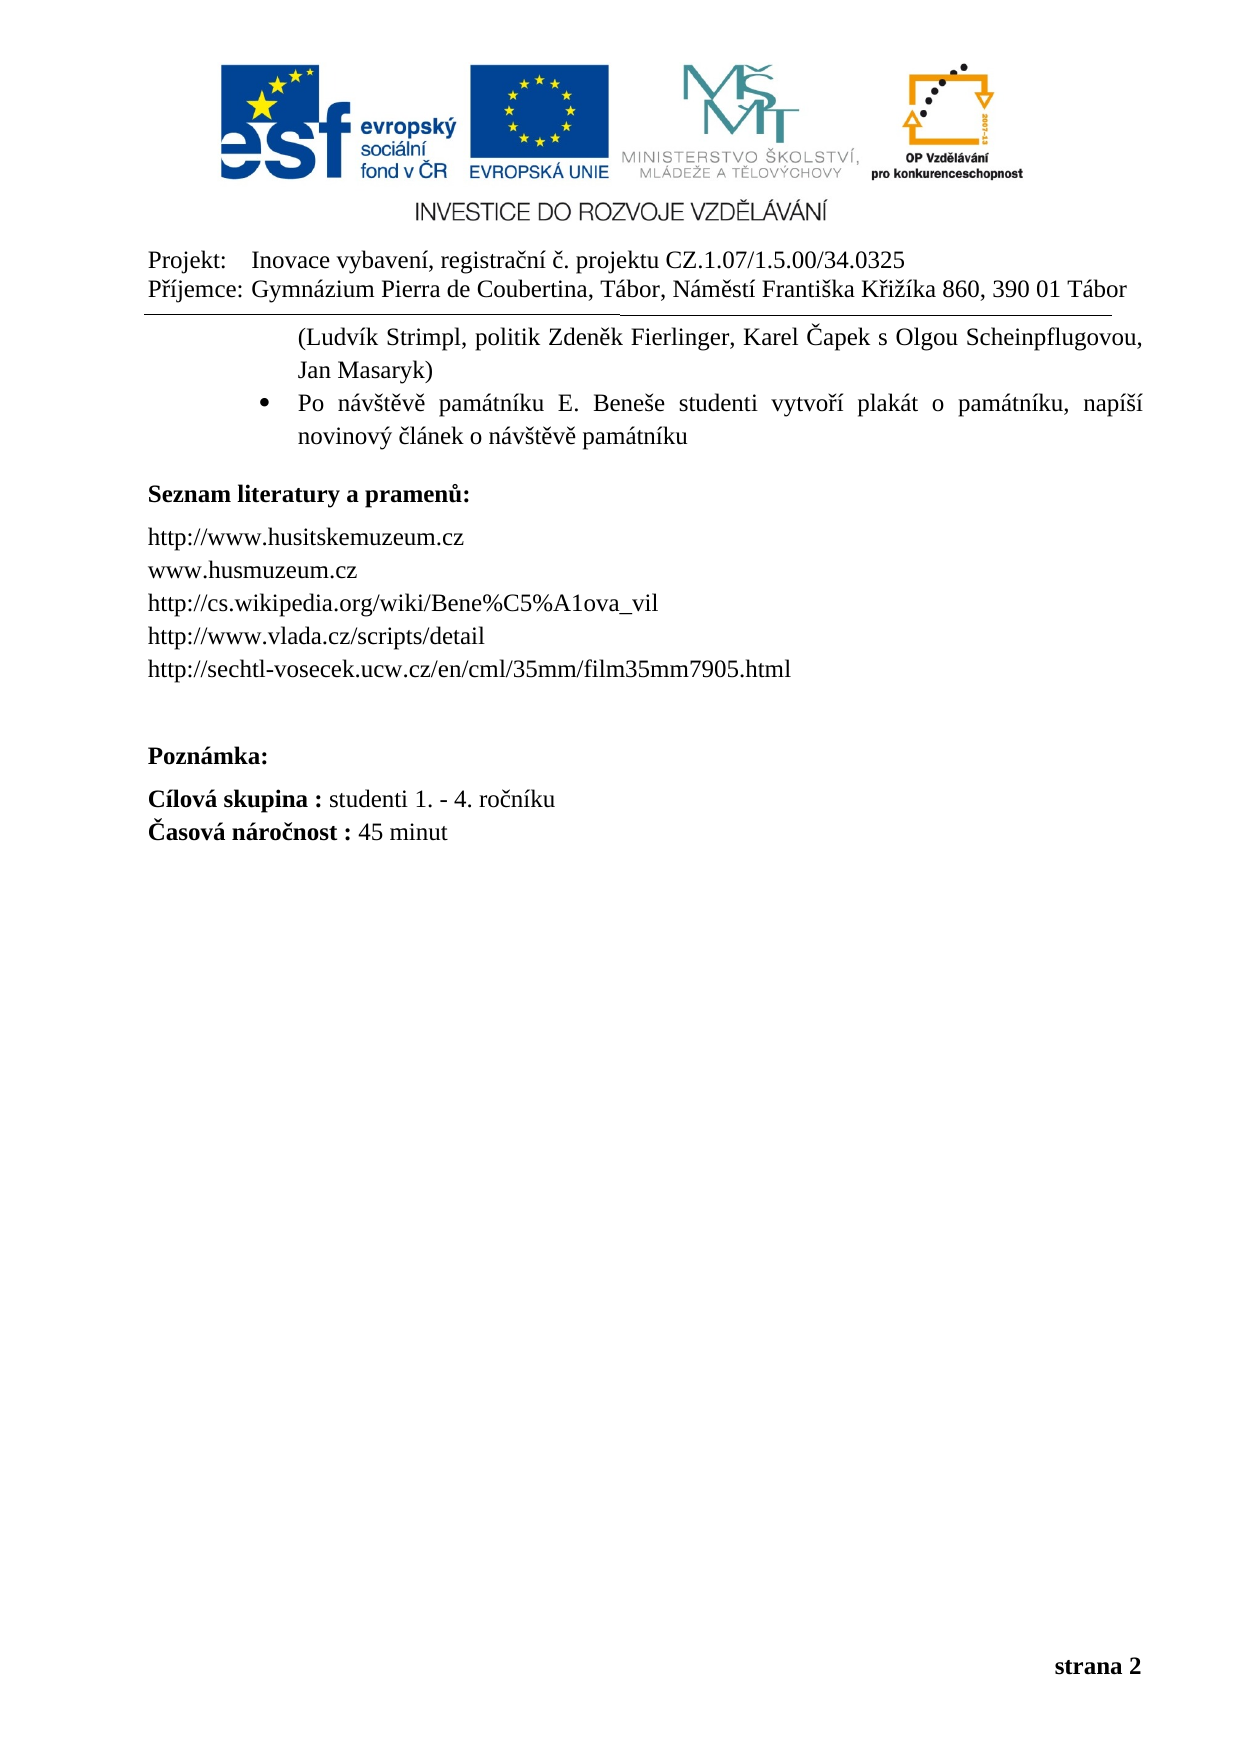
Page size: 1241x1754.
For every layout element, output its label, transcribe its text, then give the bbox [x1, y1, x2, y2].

text Poznámka: [148, 741, 1144, 769]
text www.husmuzeum.cz [148, 555, 1144, 584]
list (Ludvík Strimpl, politik Zdeněk Fierlinger, Karel Čapek s Olgou Scheinpflugovou, Jan Masaryk) [298, 322, 1144, 383]
text Cílová skupina : studenti 1. - 4. ročníku [148, 784, 1144, 813]
text http://cs.wikipedia.org/wiki/Bene%C5%A1ova_vil [148, 588, 1144, 617]
text Seznam literatury a pramenů: [148, 479, 1144, 508]
picture [217, 62, 1029, 224]
text http://www.vlada.cz/scripts/detail [148, 621, 1144, 650]
text Časová náročnost : 45 minut [148, 817, 1144, 846]
text http://www.husitskemuzeum.cz [148, 522, 1144, 551]
list Po návštěvě památníku E. Beneše studenti vytvoří plakát o památníku, napíší novinový článek o návštěvě památníku [260, 388, 1144, 449]
text http://sechtl-vosecek.ucw.cz/en/cml/35mm/film35mm7905.html [148, 654, 1144, 683]
